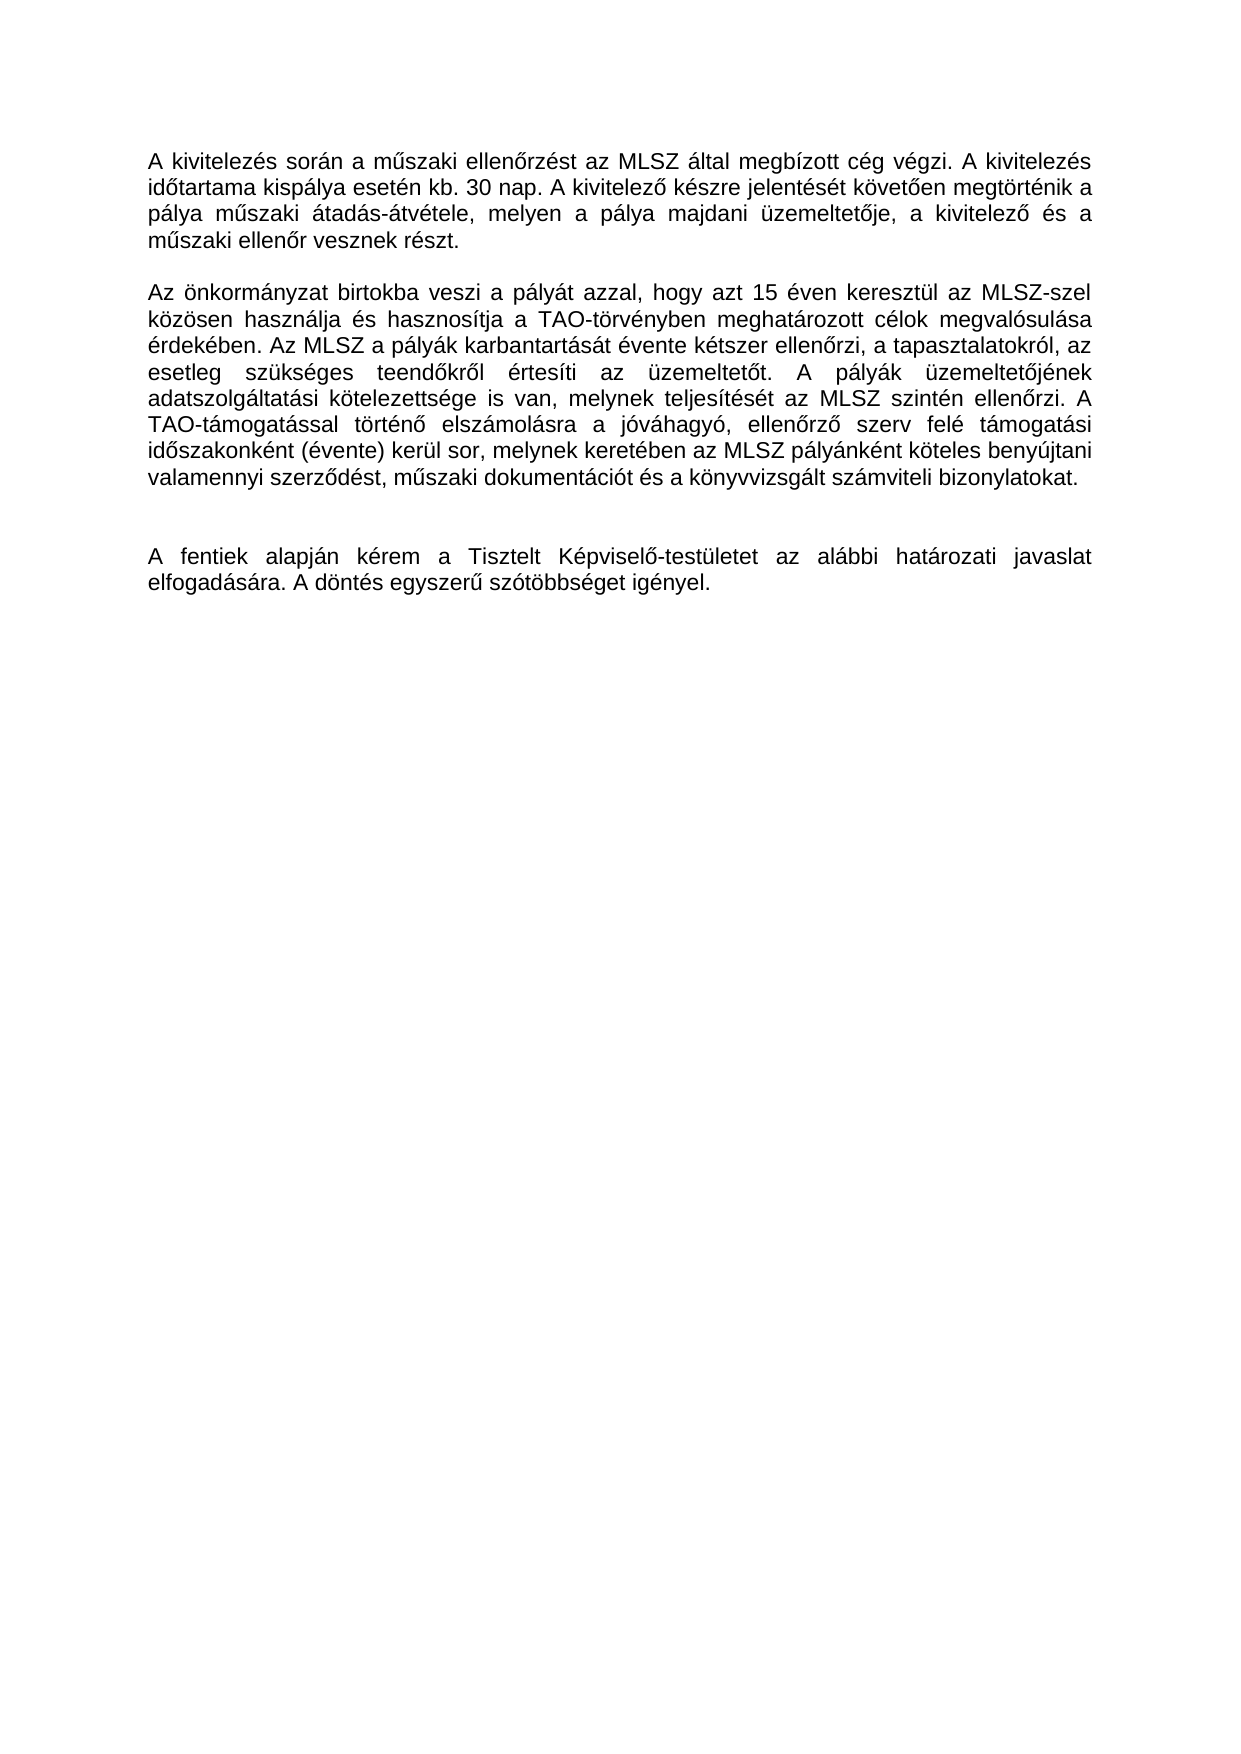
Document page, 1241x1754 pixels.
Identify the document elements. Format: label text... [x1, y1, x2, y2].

text A kivitelezés során a műszaki ellenőrzést az MLSZ által megbízott cég végzi. A kivitelezés időtartama kispálya esetén kb. 30 nap. A kivitelező készre jelentését követően megtörténik a pálya műszaki átadás-átvétele, melyen a pálya majdani üzemeltetője, a kivitelező és a műszaki ellenőr vesznek részt. [148, 148, 1093, 253]
text A fentiek alapján kérem a Tisztelt Képviselő-testületet az alábbi határozati javaslat elfogadására. A döntés egyszerű szótöbbséget igényel. [148, 543, 1093, 596]
text Az önkormányzat birtokba veszi a pályát azzal, hogy azt 15 éven keresztül az MLSZ-szel közösen használja és hasznosítja a TAO-törvényben meghatározott célok megvalósulása érdekében. Az MLSZ a pályák karbantartását évente kétszer ellenőrzi, a tapasztalatokról, az esetleg szükséges teendőkről értesíti az üzemeltetőt. A pályák üzemeltetőjének adatszolgáltatási kötelezettsége is van, melynek teljesítését az MLSZ szintén ellenőrzi. A TAO-támogatással történő elszámolásra a jóváhagyó, ellenőrző szerv felé támogatási időszakonként (évente) kerül sor, melynek keretében az MLSZ pályánként köteles benyújtani valamennyi szerződést, műszaki dokumentációt és a könyvvizsgált számviteli bizonylatokat. [148, 279, 1093, 490]
